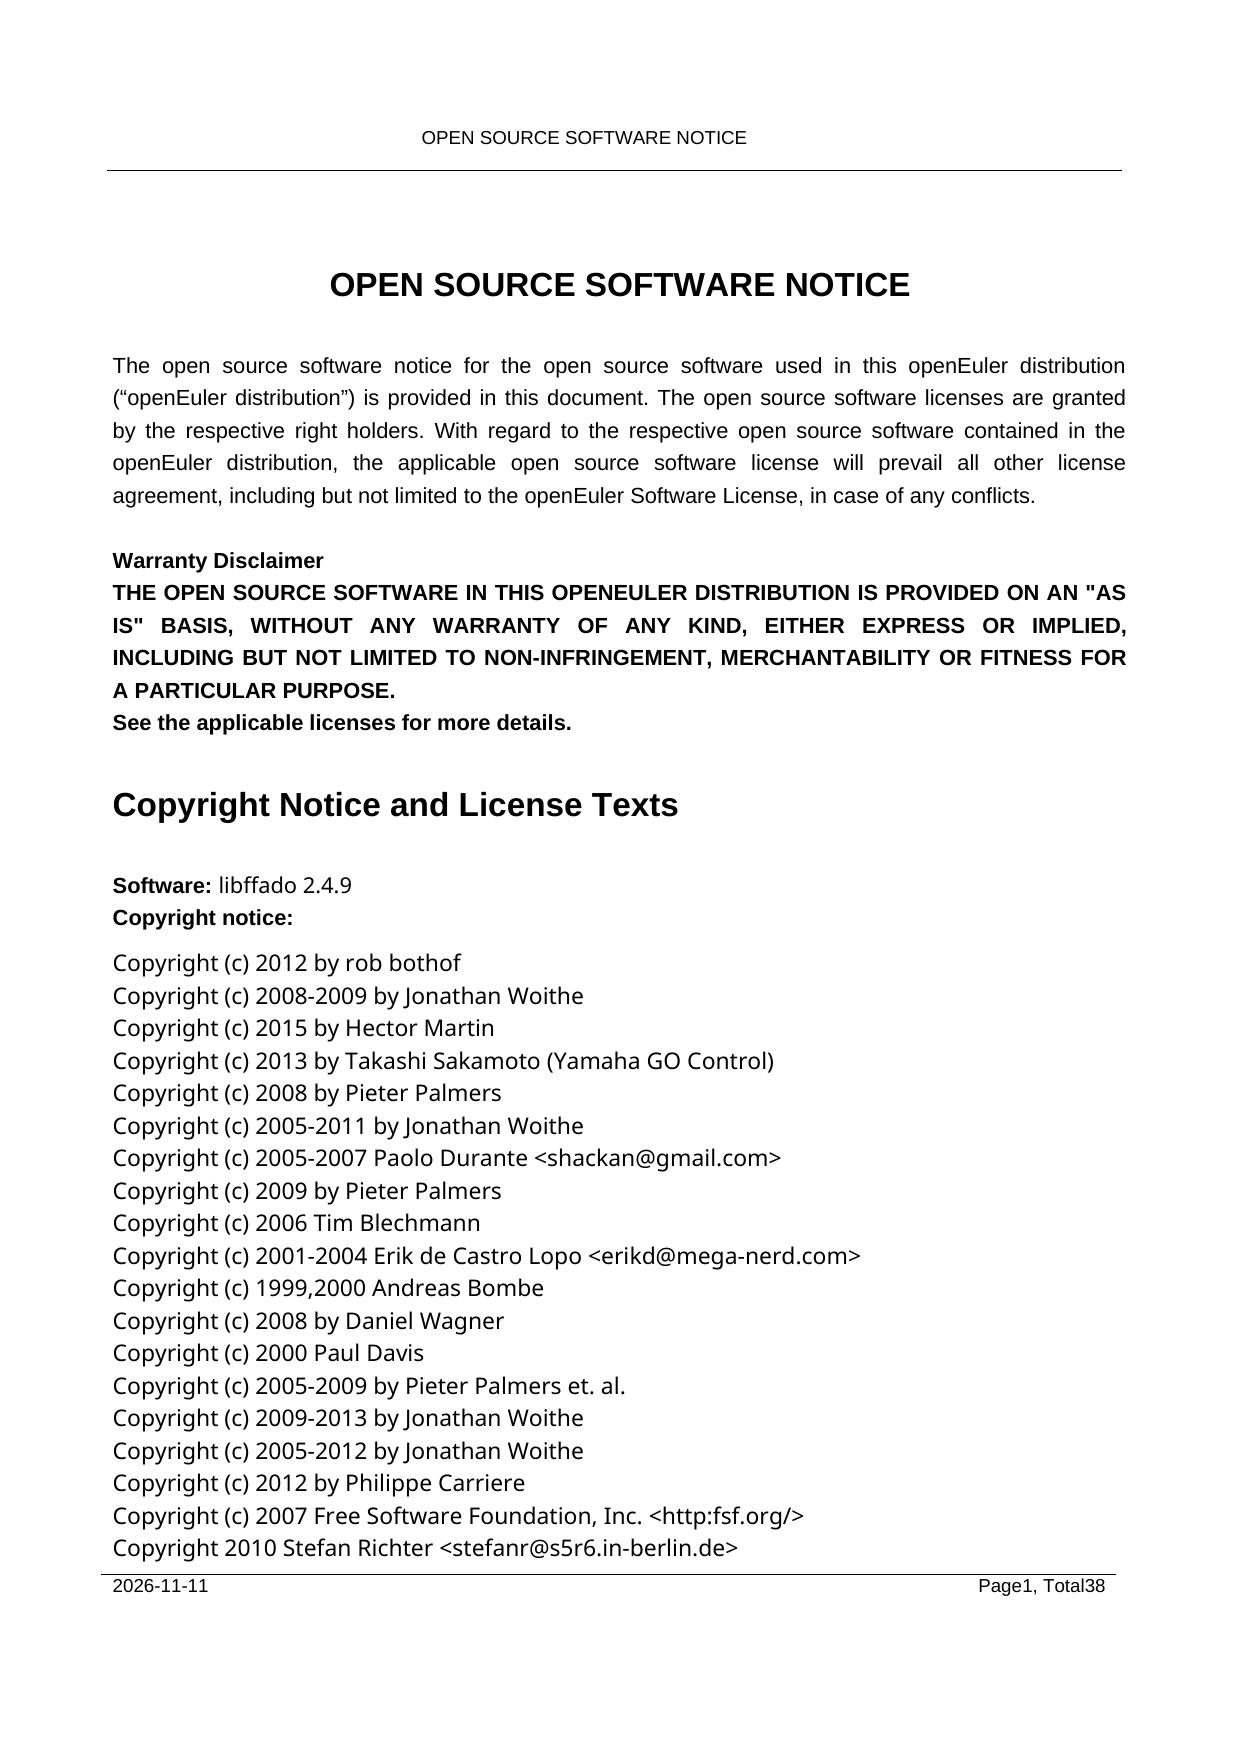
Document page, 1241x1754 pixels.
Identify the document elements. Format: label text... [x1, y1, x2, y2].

text The open source software notice for the open source software used in this openEuler distribution (“openEuler distribution”) is provided in this document. The open source software licenses are granted by the respective right holders. With regard to the respective open source software contained in the openEuler distribution, the applicable open source software license will prevail all other license agreement, including but not limited to the openEuler Software License, in case of any conflicts. [112, 349, 1128, 511]
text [112, 947, 1128, 1564]
text Warranty Disclaimer [112, 544, 1128, 576]
text Copyright notice: [112, 901, 1128, 934]
title Software: libffado 2.4.9 [112, 869, 1128, 901]
text Copyright Notice and License Texts [112, 771, 1128, 836]
text OPEN SOURCE SOFTWARE NOTICE [112, 251, 1128, 316]
text THE OPEN SOURCE SOFTWARE IN THIS OPENEULER DISTRIBUTION IS PROVIDED ON AN "AS IS" BASIS, WITHOUT ANY WARRANTY OF ANY KIND, EITHER EXPRESS OR IMPLIED, INCLUDING BUT NOT LIMITED TO NON-INFRINGEMENT, MERCHANTABILITY OR FITNESS FOR A PARTICULAR PURPOSE. See the applicable licenses for more details. [112, 576, 1128, 739]
